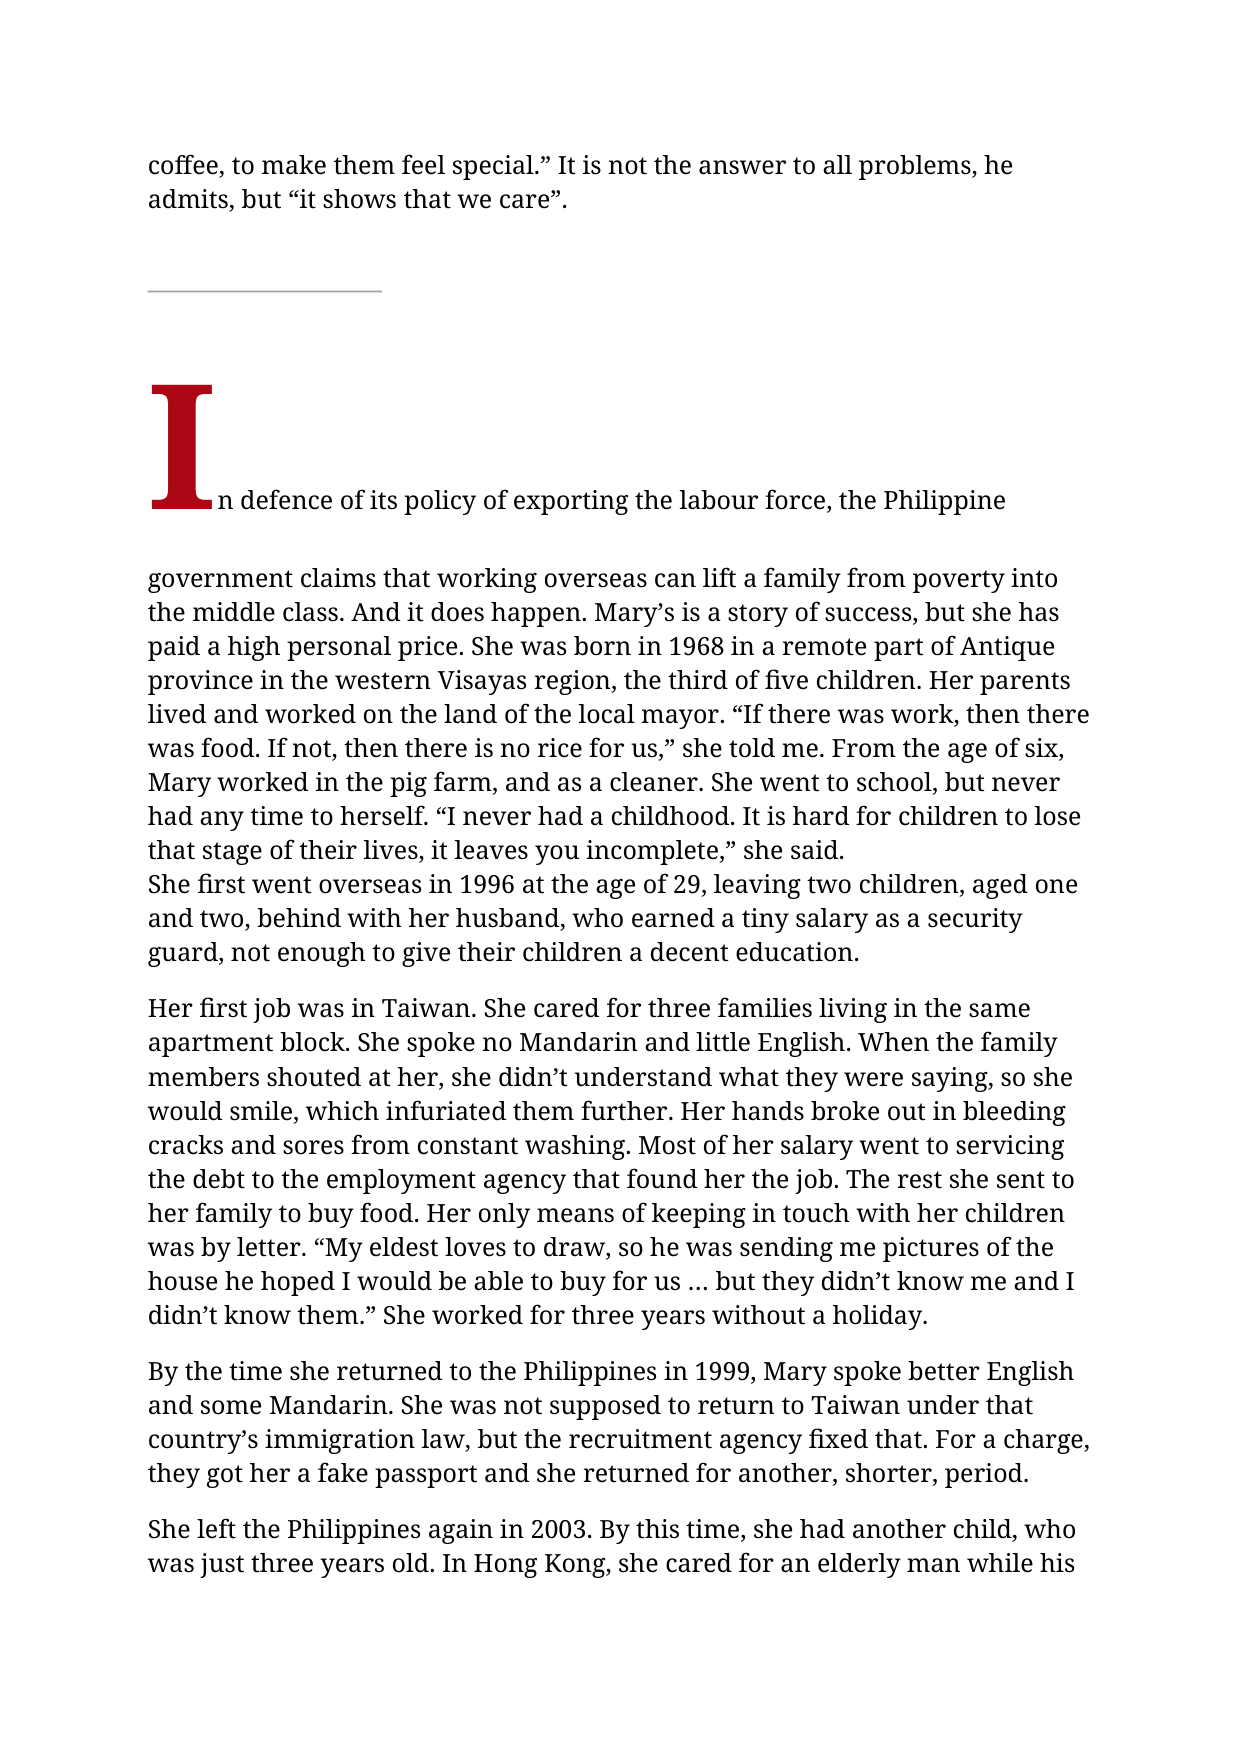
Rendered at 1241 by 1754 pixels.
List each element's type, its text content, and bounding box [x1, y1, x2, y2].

text Her first job was in Taiwan. She cared for three families living in the same apartment block. She spoke no Mandarin and little English. When the family members shouted at her, she didn’t understand what they were saying, so she would smile, which infuriated them further. Her hands broke out in bleeding cracks and sores from constant washing. Most of her salary went to servicing the debt to the employment agency that found her the job. The rest she sent to her family to buy food. Her only means of keeping in touch with her children was by letter. “My eldest loves to draw, so he was sending me pictures of the house he hoped I would be able to buy for us … but they didn’t know me and I didn’t know them.” She worked for three years without a holiday. [148, 991, 1093, 1332]
text In defence of its policy of exporting the labour force, the Philippine government claims that working overseas can lift a family from poverty into the middle class. And it does happen. Mary’s is a story of success, but she has paid a high personal price. She was born in 1968 in a remote part of Antique province in the western Visayas region, the third of five children. Her parents lived and worked on the land of the local mayor. “If there was work, then there was food. If not, then there is no rice for us,” she told me. From the age of six, Mary worked in the pig farm, and as a cleaner. She went to school, but never had any time to herself. “I never had a childhood. It is hard for children to lose that stage of their lives, it leaves you incomplete,” she said. [148, 323, 1093, 867]
text By the time she returned to the Philippines in 1999, Mary spoke better English and some Mandarin. She was not supposed to return to Taiwan under that country’s immigration law, but the recruitment agency fixed that. For a charge, they got her a fake passport and she returned for another, shorter, period. [148, 1353, 1093, 1490]
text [148, 148, 1093, 216]
text She first went overseas in 1996 at the age of 29, leaving two children, aged one and two, behind with her husband, who earned a tiny salary as a security guard, not enough to give their children a decent education. [148, 867, 1093, 969]
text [148, 1512, 1093, 1580]
